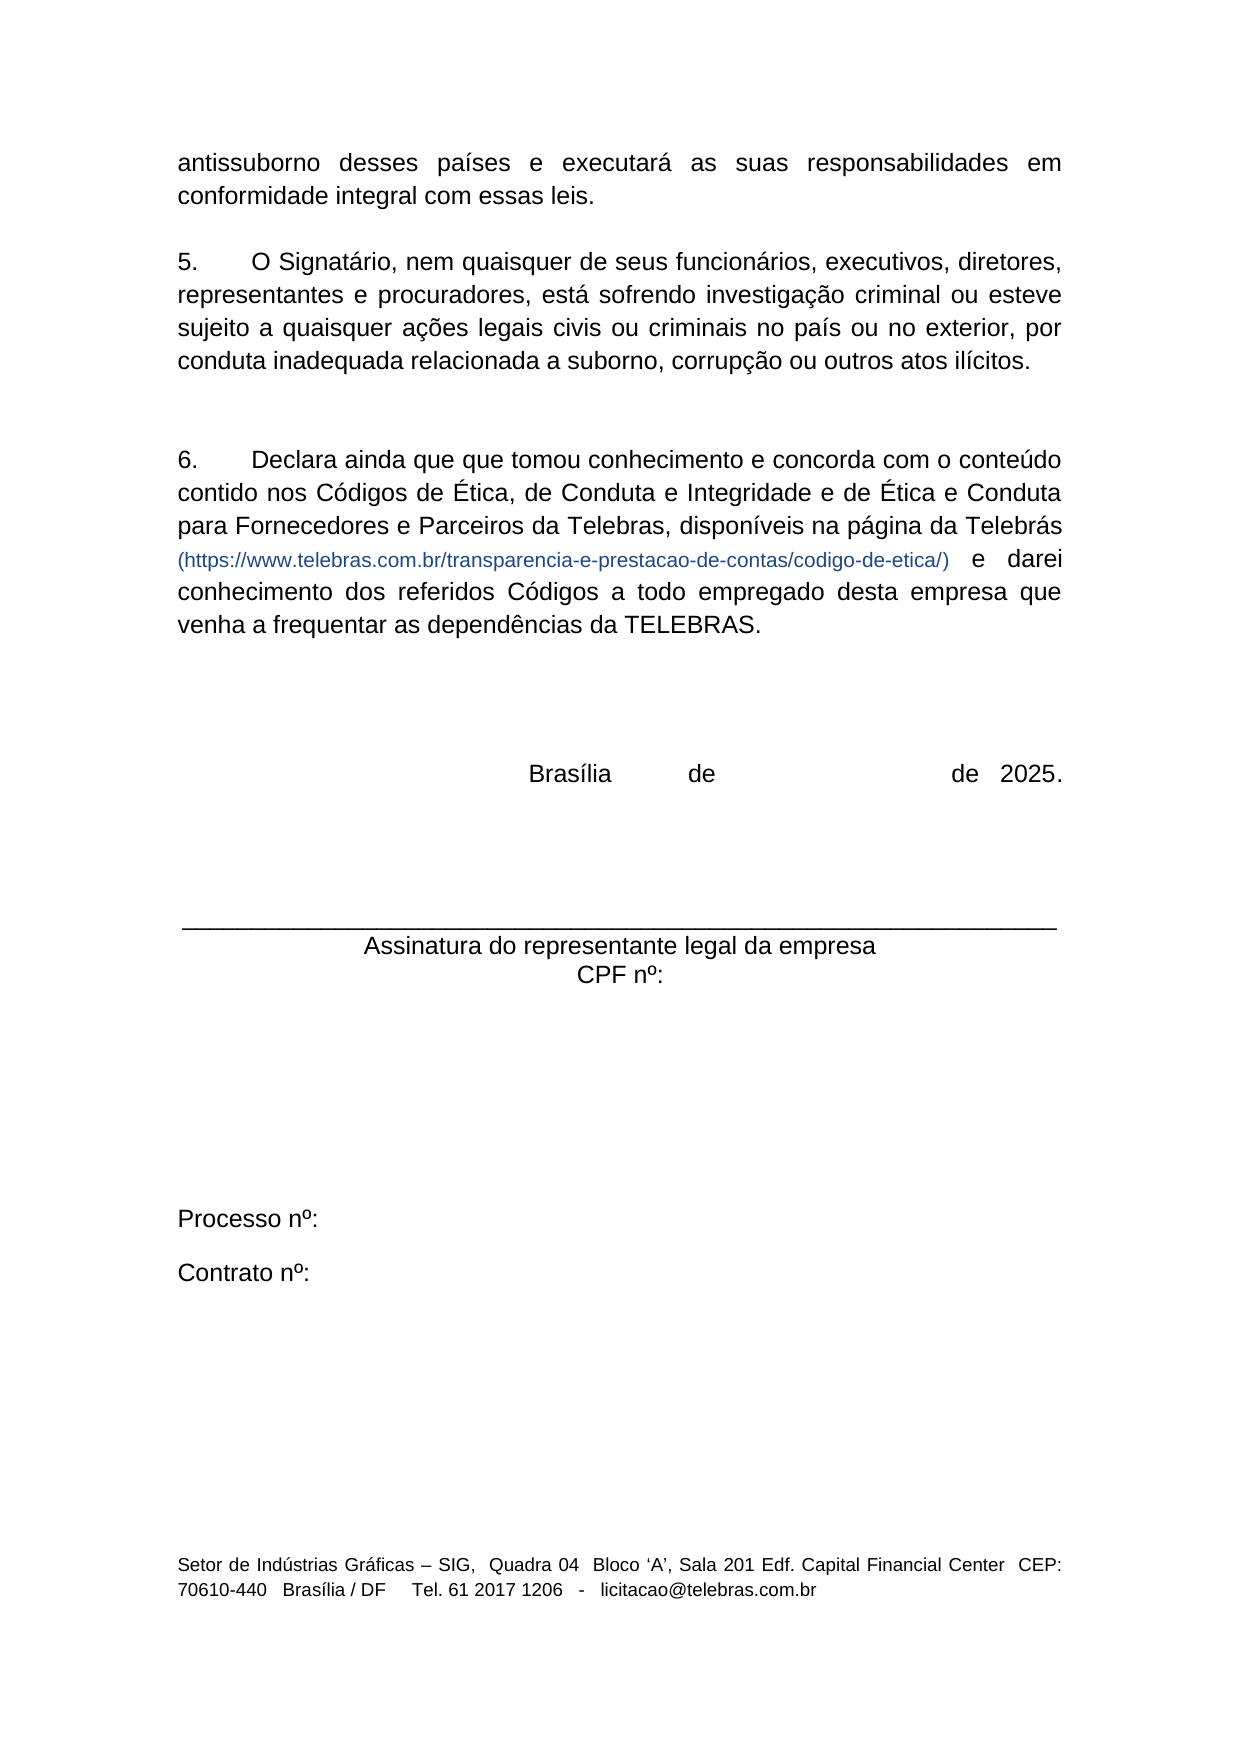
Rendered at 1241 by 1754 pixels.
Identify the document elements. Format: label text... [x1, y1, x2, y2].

list O Signatário, nem quaisquer de seus funcionários, executivos, diretores, representantes e procuradores, está sofrendo investigação criminal ou esteve sujeito a quaisquer ações legais civis ou criminais no país ou no exterior, por conduta inadequada relacionada a suborno, corrupção ou outros atos ilícitos. [177, 247, 1063, 374]
text CPF nº: [177, 960, 1063, 988]
text Contrato nº: [177, 1258, 1063, 1287]
text _______________________________________________________________ [177, 902, 1063, 931]
text Processo nº: [177, 1204, 1063, 1233]
list Declara ainda que que tomou conhecimento e concorda com o conteúdo contido nos Códigos de Ética, de Conduta e Integridade e de Ética e Conduta para Fornecedores e Parceiros da Telebras, disponíveis na página da Telebrás (https://www.telebras.com.br/transparencia-e-prestacao-de-contas/codigo-de-etica/) e darei conhecimento dos referidos Códigos a todo empregado desta empresa que venha a frequentar as dependências da TELEBRAS. [177, 445, 1063, 639]
text Brasília de de 2025. [177, 758, 1063, 787]
text Assinatura do representante legal da empresa [177, 931, 1063, 960]
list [177, 148, 1063, 209]
